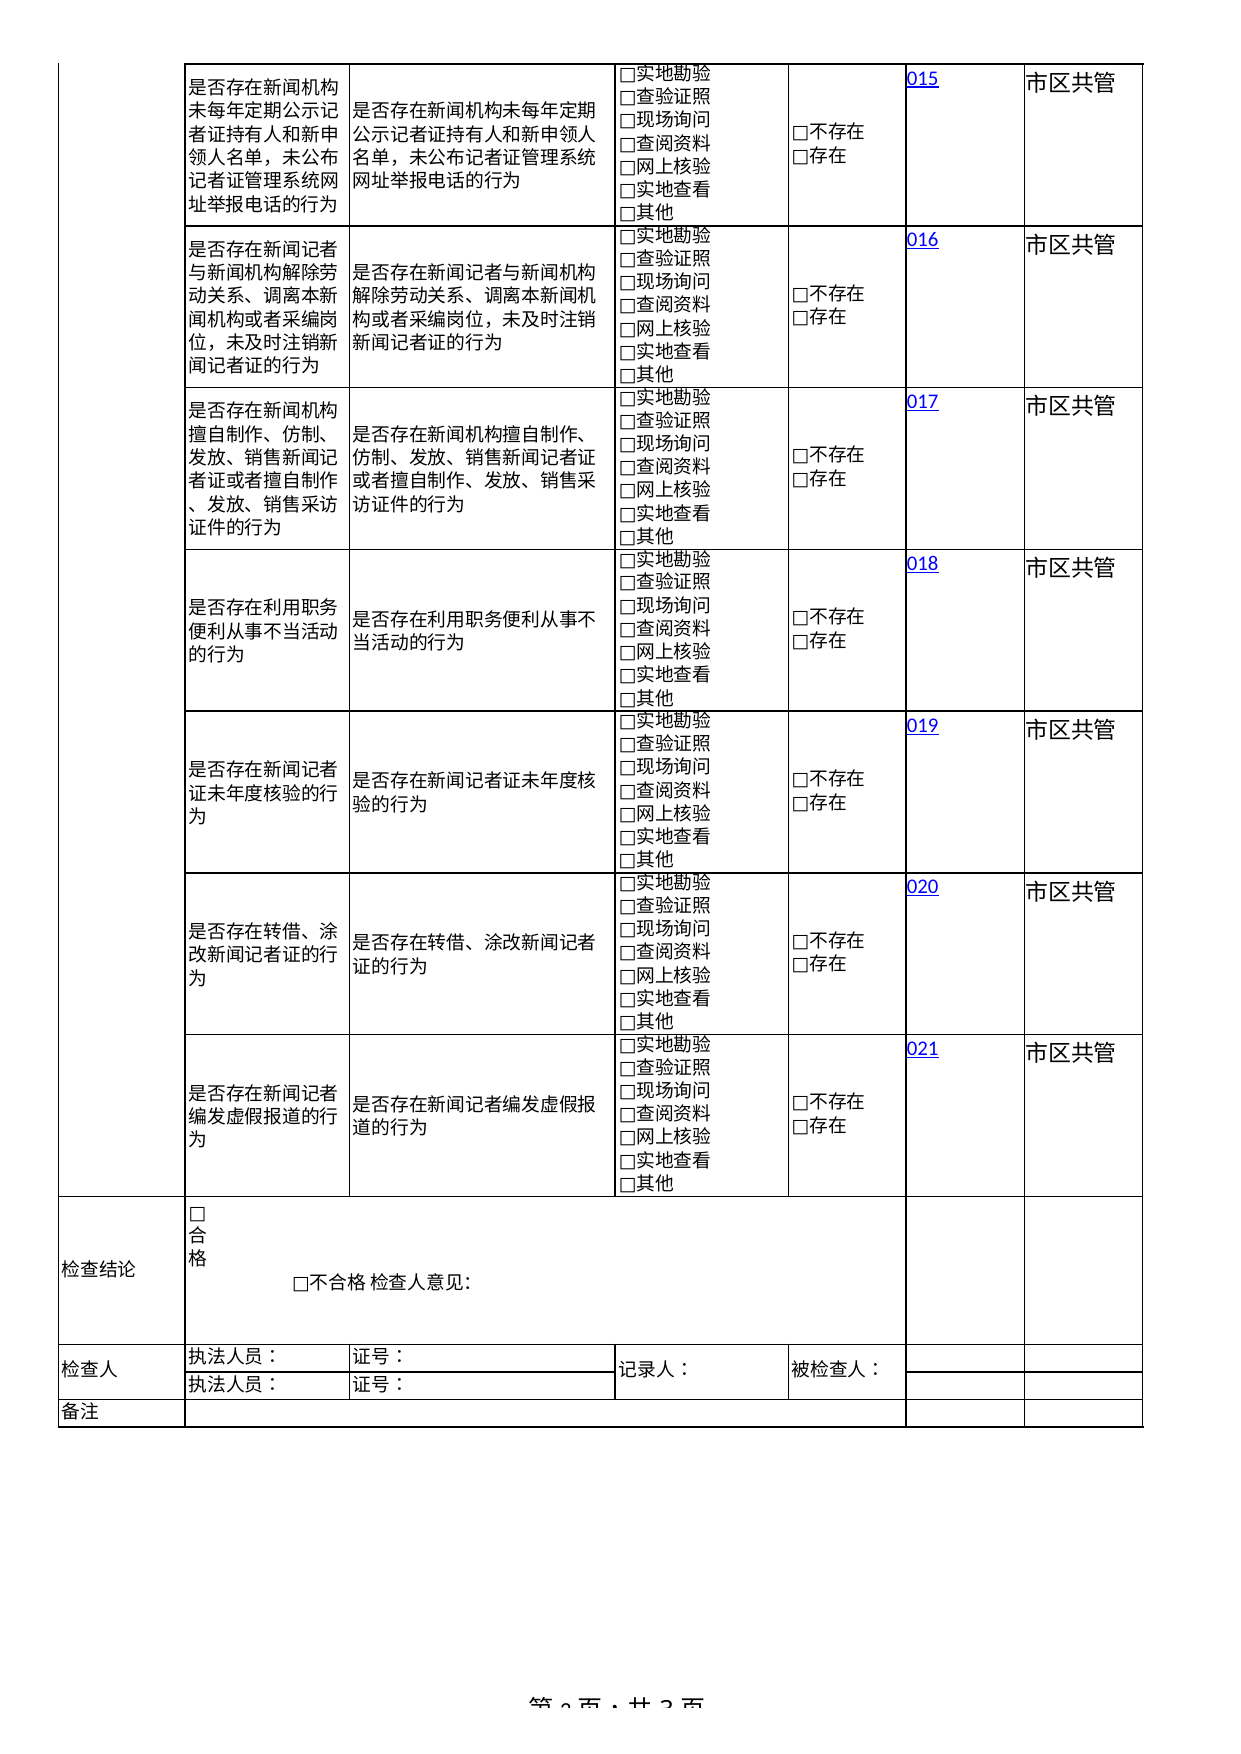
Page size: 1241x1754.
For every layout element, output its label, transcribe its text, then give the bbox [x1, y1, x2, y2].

table_cell □实地勘验 □查验证照 □现场询问 □查阅资料 □网上核验 □实地查看 □其他 [616, 712, 788, 872]
table_cell □不存在 □存在 [789, 712, 905, 872]
table_cell 是否存在转借、涂改新闻记者 证的行为 [350, 874, 614, 1034]
table_cell [1025, 1197, 1142, 1343]
table_cell [907, 1400, 1024, 1426]
table_header 015 [907, 65, 1024, 225]
table_cell 市区共管 [1025, 227, 1142, 387]
table_cell 记录人： [616, 1345, 788, 1398]
table_cell 是否存在新闻记者证未年度核 验的行为 [350, 712, 614, 872]
table_cell 016 [907, 227, 1024, 387]
table_cell 是否存在利用职务便利从事不 当活动的行为 [350, 550, 614, 710]
table_cell 是否存在转借、涂 改新闻记者证的行 为 [186, 874, 349, 1034]
table_cell □实地勘验 □查验证照 □现场询问 □查阅资料 □网上核验 □实地查看 □其他 [616, 550, 788, 710]
table_cell 执法人员： [186, 1345, 349, 1371]
table_cell 是否存在新闻机构擅自制作、 仿制、发放、销售新闻记者证 或者擅自制作、发放、销售采 访证件的行为 [350, 388, 614, 548]
table_cell 是否存在新闻记者 证未年度核验的行 为 [186, 712, 349, 872]
table_header 市区共管 [1025, 65, 1142, 225]
table_cell □实地勘验 □查验证照 □现场询问 □查阅资料 □网上核验 □实地查看 □其他 [616, 874, 788, 1034]
table_cell 是否存在新闻记者编发虚假报 道的行为 [350, 1035, 614, 1196]
table_cell 检查人 [59, 1345, 184, 1398]
table_cell □不存在 □存在 [789, 874, 905, 1034]
table_cell □不存在 □存在 [789, 227, 905, 387]
table_cell 是否存在新闻记者 编发虚假报道的行 为 [186, 1035, 349, 1196]
table_cell [907, 1197, 1024, 1343]
table_cell □不存在 □存在 [789, 1035, 905, 1196]
table_header 是否存在新闻机构 未每年定期公示记 者证持有人和新申 领人名单，未公布 记者证管理系统网 址举报电话的行为 [186, 65, 349, 225]
table_cell 证号： [350, 1345, 614, 1371]
table_cell 是否存在新闻机构 擅自制作、仿制、 发放、销售新闻记 者证或者擅自制作 、发放、销售采访 证件的行为 [186, 388, 349, 548]
table_cell 是否存在利用职务 便利从事不当活动 的行为 [186, 550, 349, 710]
table_cell [1025, 1373, 1142, 1398]
table_cell 被检查人： [789, 1345, 905, 1398]
table_cell [907, 1345, 1024, 1371]
table_cell □实地勘验 □查验证照 □现场询问 □查阅资料 □网上核验 □实地查看 □其他 [616, 227, 788, 387]
table_cell 市区共管 [1025, 874, 1142, 1034]
table_cell □实地勘验 □查验证照 □现场询问 □查阅资料 □网上核验 □实地查看 □其他 [616, 388, 788, 548]
table_cell 备注 [59, 1400, 184, 1426]
table_cell □不存在 □存在 [789, 550, 905, 710]
table_cell 市区共管 [1025, 550, 1142, 710]
table_header □实地勘验 □查验证照 □现场询问 □查阅资料 □网上核验 □实地查看 □其他 [616, 65, 788, 225]
table_cell 执法人员： [186, 1373, 349, 1398]
table_cell 是否存在新闻记者与新闻机构 解除劳动关系、调离本新闻机 构或者采编岗位，未及时注销 新闻记者证的行为 [350, 227, 614, 387]
table_cell 市区共管 [1025, 1035, 1142, 1196]
table_cell 市区共管 [1025, 388, 1142, 548]
table_header 是否存在新闻机构未每年定期 公示记者证持有人和新申领人 名单，未公布记者证管理系统 网址举报电话的行为 [350, 65, 614, 225]
table_cell 017 [907, 388, 1024, 548]
table_cell 020 [907, 874, 1024, 1034]
table_cell 019 [907, 712, 1024, 872]
table_cell [1025, 1400, 1142, 1426]
table_cell 市区共管 [1025, 712, 1142, 872]
table_cell □合格 □不合格 检查人意见： [186, 1197, 905, 1343]
table_cell [1025, 1345, 1142, 1371]
table_cell 018 [907, 550, 1024, 710]
table_cell 检查结论 [59, 1197, 184, 1343]
table_header [59, 63, 184, 1196]
table_cell 证号： [350, 1373, 614, 1398]
table_cell □实地勘验 □查验证照 □现场询问 □查阅资料 □网上核验 □实地查看 □其他 [616, 1035, 788, 1196]
table_header □不存在 □存在 [789, 65, 905, 225]
table_cell □不存在 □存在 [789, 388, 905, 548]
table_cell [186, 1400, 905, 1426]
table_cell 021 [907, 1035, 1024, 1196]
table_cell [907, 1373, 1024, 1398]
table_cell 是否存在新闻记者 与新闻机构解除劳 动关系、调离本新 闻机构或者采编岗 位，未及时注销新 闻记者证的行为 [186, 227, 349, 387]
